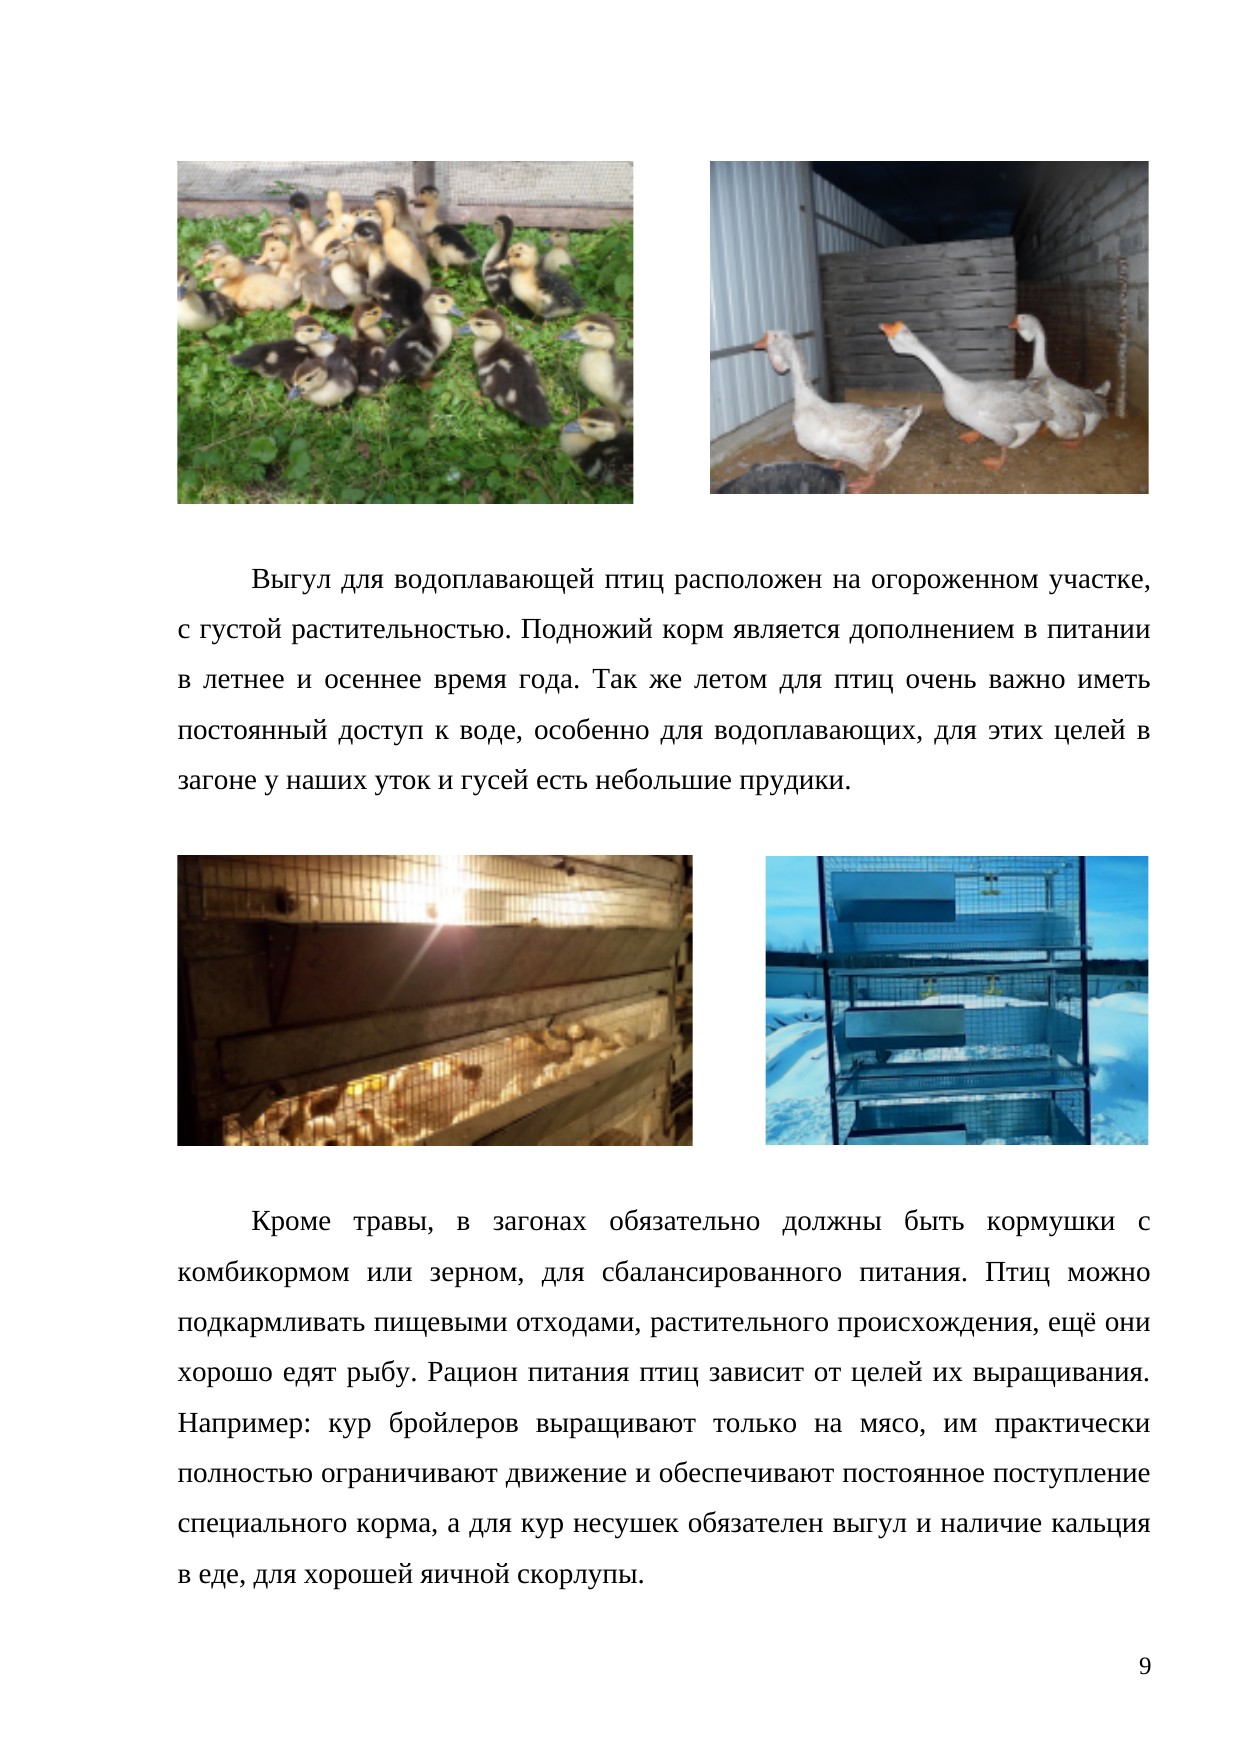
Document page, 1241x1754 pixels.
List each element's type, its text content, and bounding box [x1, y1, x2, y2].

picture [177, 161, 634, 504]
text Кроме травы, в загонах обязательно должны быть кормушки с комбикормом или зерном, для сбалансированного питания. Птиц можно подкармливать пищевыми отходами, растительного происхождения, ещё они хорошо едят рыбу. Рацион питания птиц зависит от целей их выращивания. Например: кур бройлеров выращивают только на мясо, им практически полностью ограничивают движение и обеспечивают постоянное поступление специального корма, а для кур несушек обязателен выгул и наличие кальция в еде, для хорошей яичной скорлупы. [177, 1203, 1152, 1589]
picture [763, 856, 1149, 1143]
picture [177, 855, 693, 1146]
picture [707, 161, 1148, 492]
text Выгул для водоплавающей птиц расположен на огороженном участке, с густой растительностью. Подножий корм является дополнением в питании в летнее и осеннее время года. Так же летом для птиц очень важно иметь постоянный доступ к воде, особенно для водоплавающих, для этих целей в загоне у наших уток и гусей есть небольшие прудики. [177, 561, 1152, 796]
